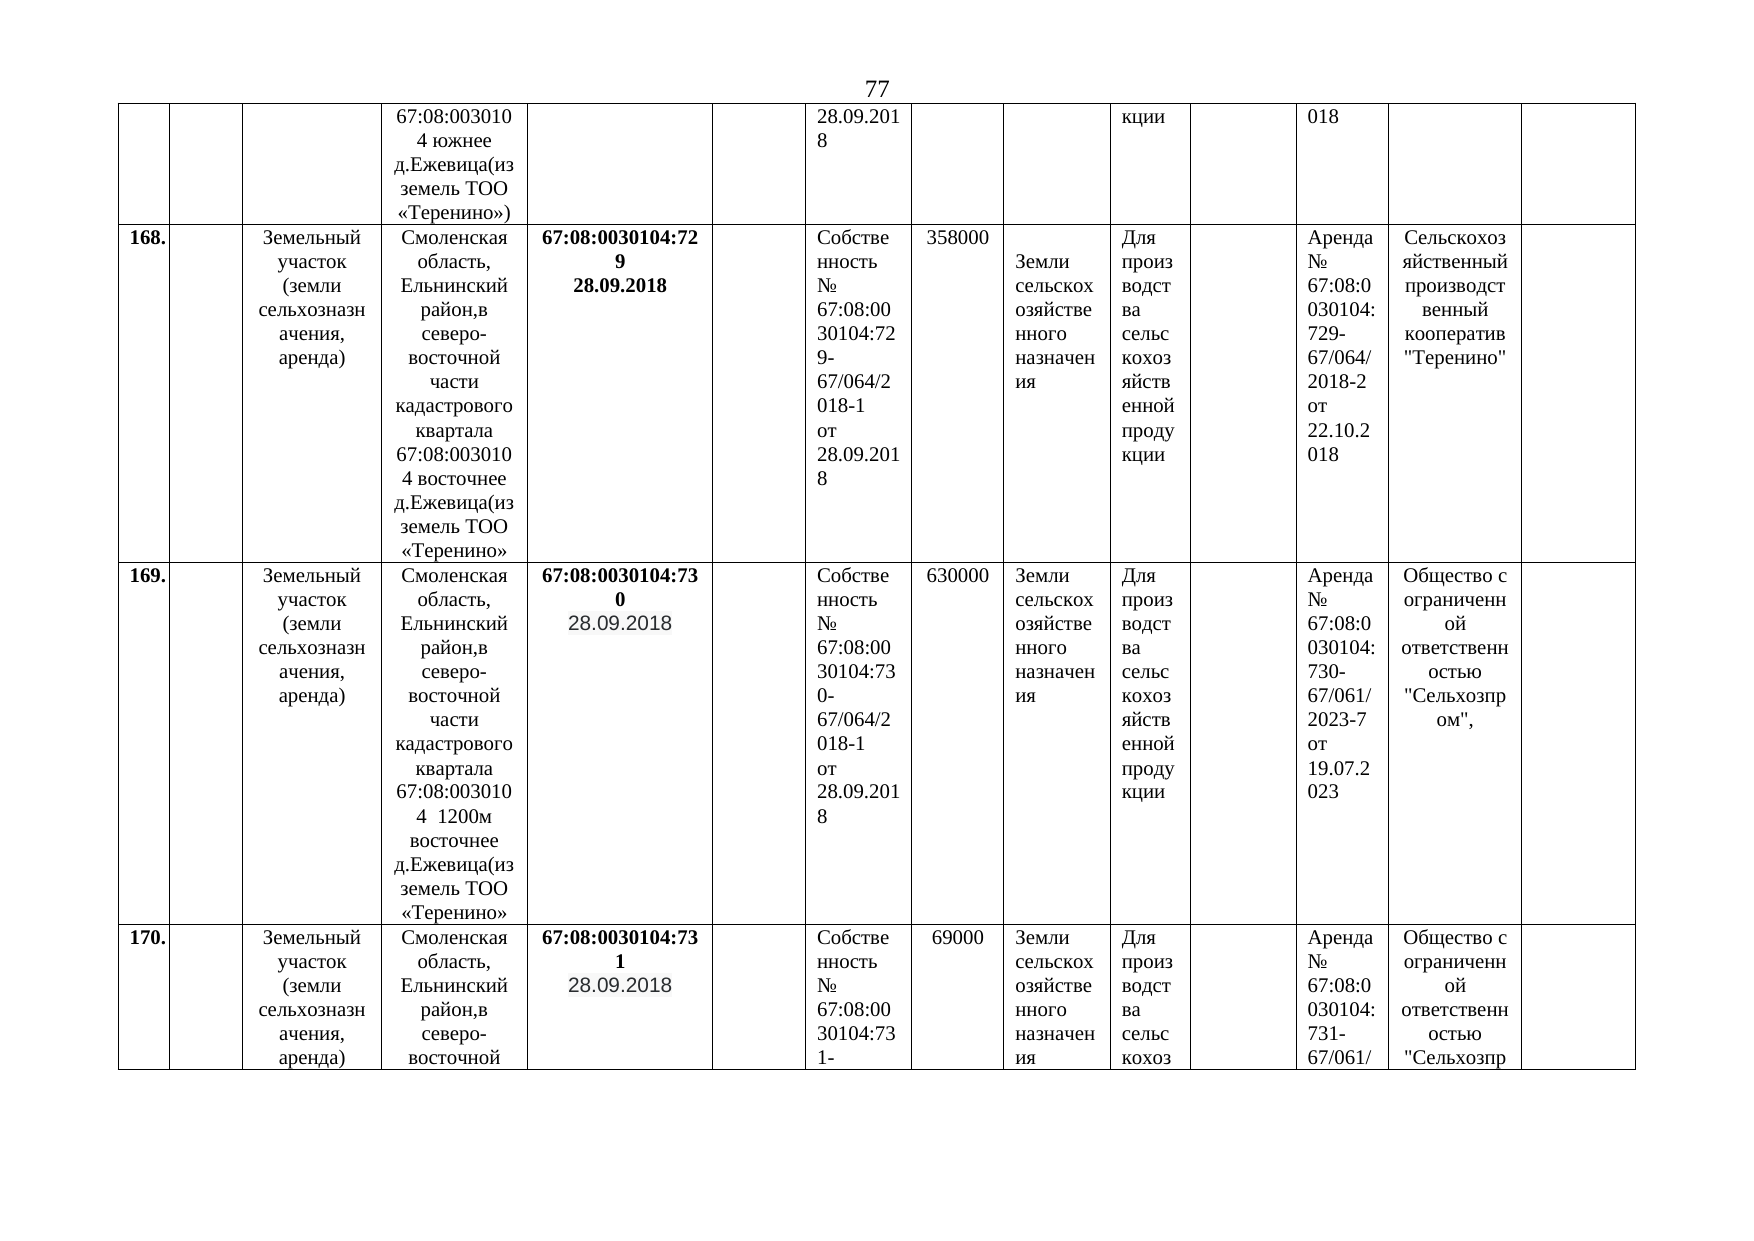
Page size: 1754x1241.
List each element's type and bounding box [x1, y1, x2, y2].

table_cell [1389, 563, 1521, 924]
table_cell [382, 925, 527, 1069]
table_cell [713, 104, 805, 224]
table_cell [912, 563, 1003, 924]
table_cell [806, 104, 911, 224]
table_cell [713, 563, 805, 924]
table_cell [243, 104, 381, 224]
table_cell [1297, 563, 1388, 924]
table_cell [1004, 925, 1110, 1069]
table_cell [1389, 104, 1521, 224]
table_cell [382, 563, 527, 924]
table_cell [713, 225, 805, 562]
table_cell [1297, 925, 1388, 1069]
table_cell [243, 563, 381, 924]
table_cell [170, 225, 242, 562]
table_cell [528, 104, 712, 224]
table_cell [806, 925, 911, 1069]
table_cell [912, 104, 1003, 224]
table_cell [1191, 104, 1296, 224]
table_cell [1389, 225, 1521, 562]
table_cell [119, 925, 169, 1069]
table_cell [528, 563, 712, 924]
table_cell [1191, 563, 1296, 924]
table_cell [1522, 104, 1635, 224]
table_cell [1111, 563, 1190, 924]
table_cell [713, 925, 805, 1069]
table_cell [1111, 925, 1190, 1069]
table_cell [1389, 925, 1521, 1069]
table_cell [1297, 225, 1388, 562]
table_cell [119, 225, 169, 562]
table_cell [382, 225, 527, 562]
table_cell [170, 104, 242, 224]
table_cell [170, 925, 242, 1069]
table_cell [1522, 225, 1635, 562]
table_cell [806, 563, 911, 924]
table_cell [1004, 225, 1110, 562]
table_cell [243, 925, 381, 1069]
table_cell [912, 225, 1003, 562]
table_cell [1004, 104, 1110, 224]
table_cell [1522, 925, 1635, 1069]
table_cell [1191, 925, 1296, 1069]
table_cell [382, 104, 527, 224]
table_cell [119, 104, 169, 224]
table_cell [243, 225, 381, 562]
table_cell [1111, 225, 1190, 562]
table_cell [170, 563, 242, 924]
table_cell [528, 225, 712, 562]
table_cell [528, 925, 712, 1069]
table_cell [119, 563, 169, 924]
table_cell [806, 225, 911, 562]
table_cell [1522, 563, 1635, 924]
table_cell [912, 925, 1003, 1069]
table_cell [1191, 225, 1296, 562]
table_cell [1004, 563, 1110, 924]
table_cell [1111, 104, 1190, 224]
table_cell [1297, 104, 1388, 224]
